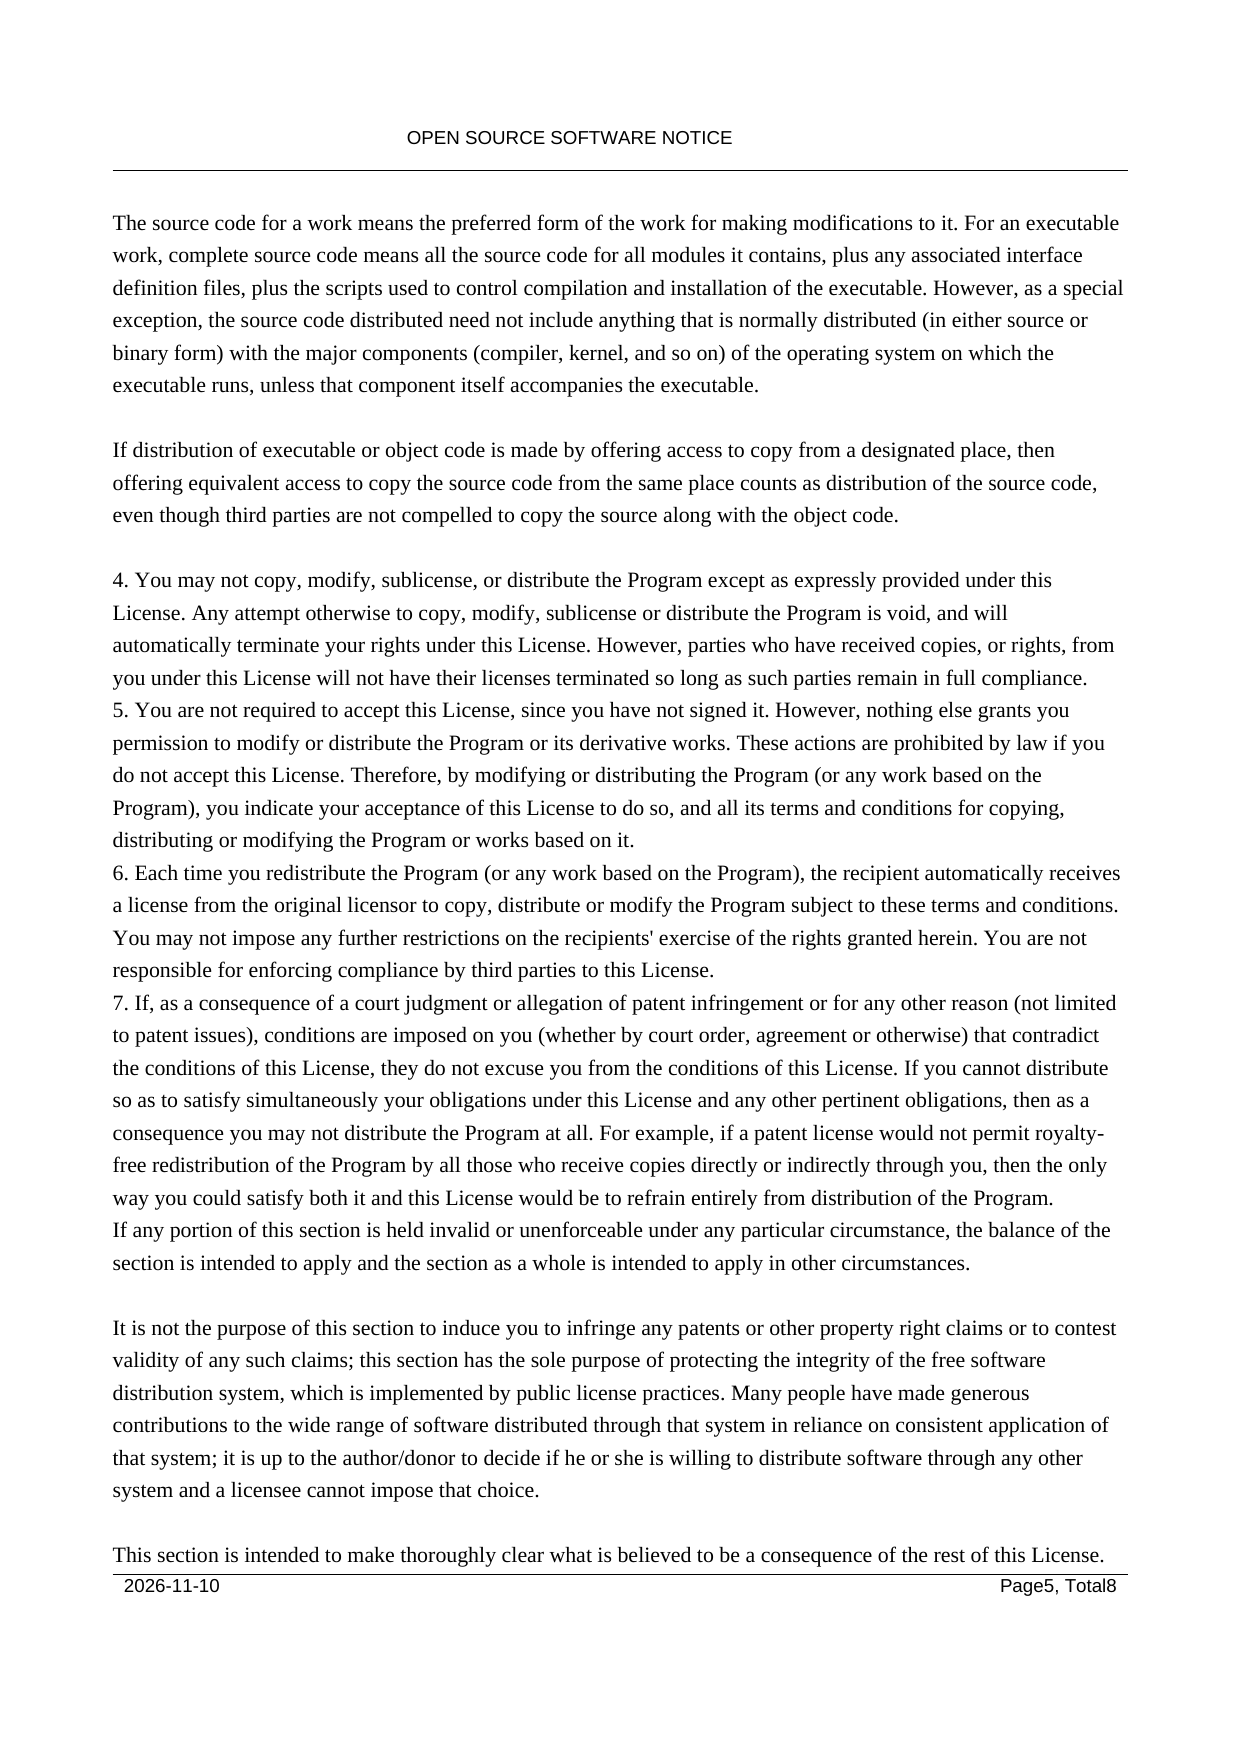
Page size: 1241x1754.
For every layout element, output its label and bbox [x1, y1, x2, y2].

text [112, 206, 1128, 1571]
